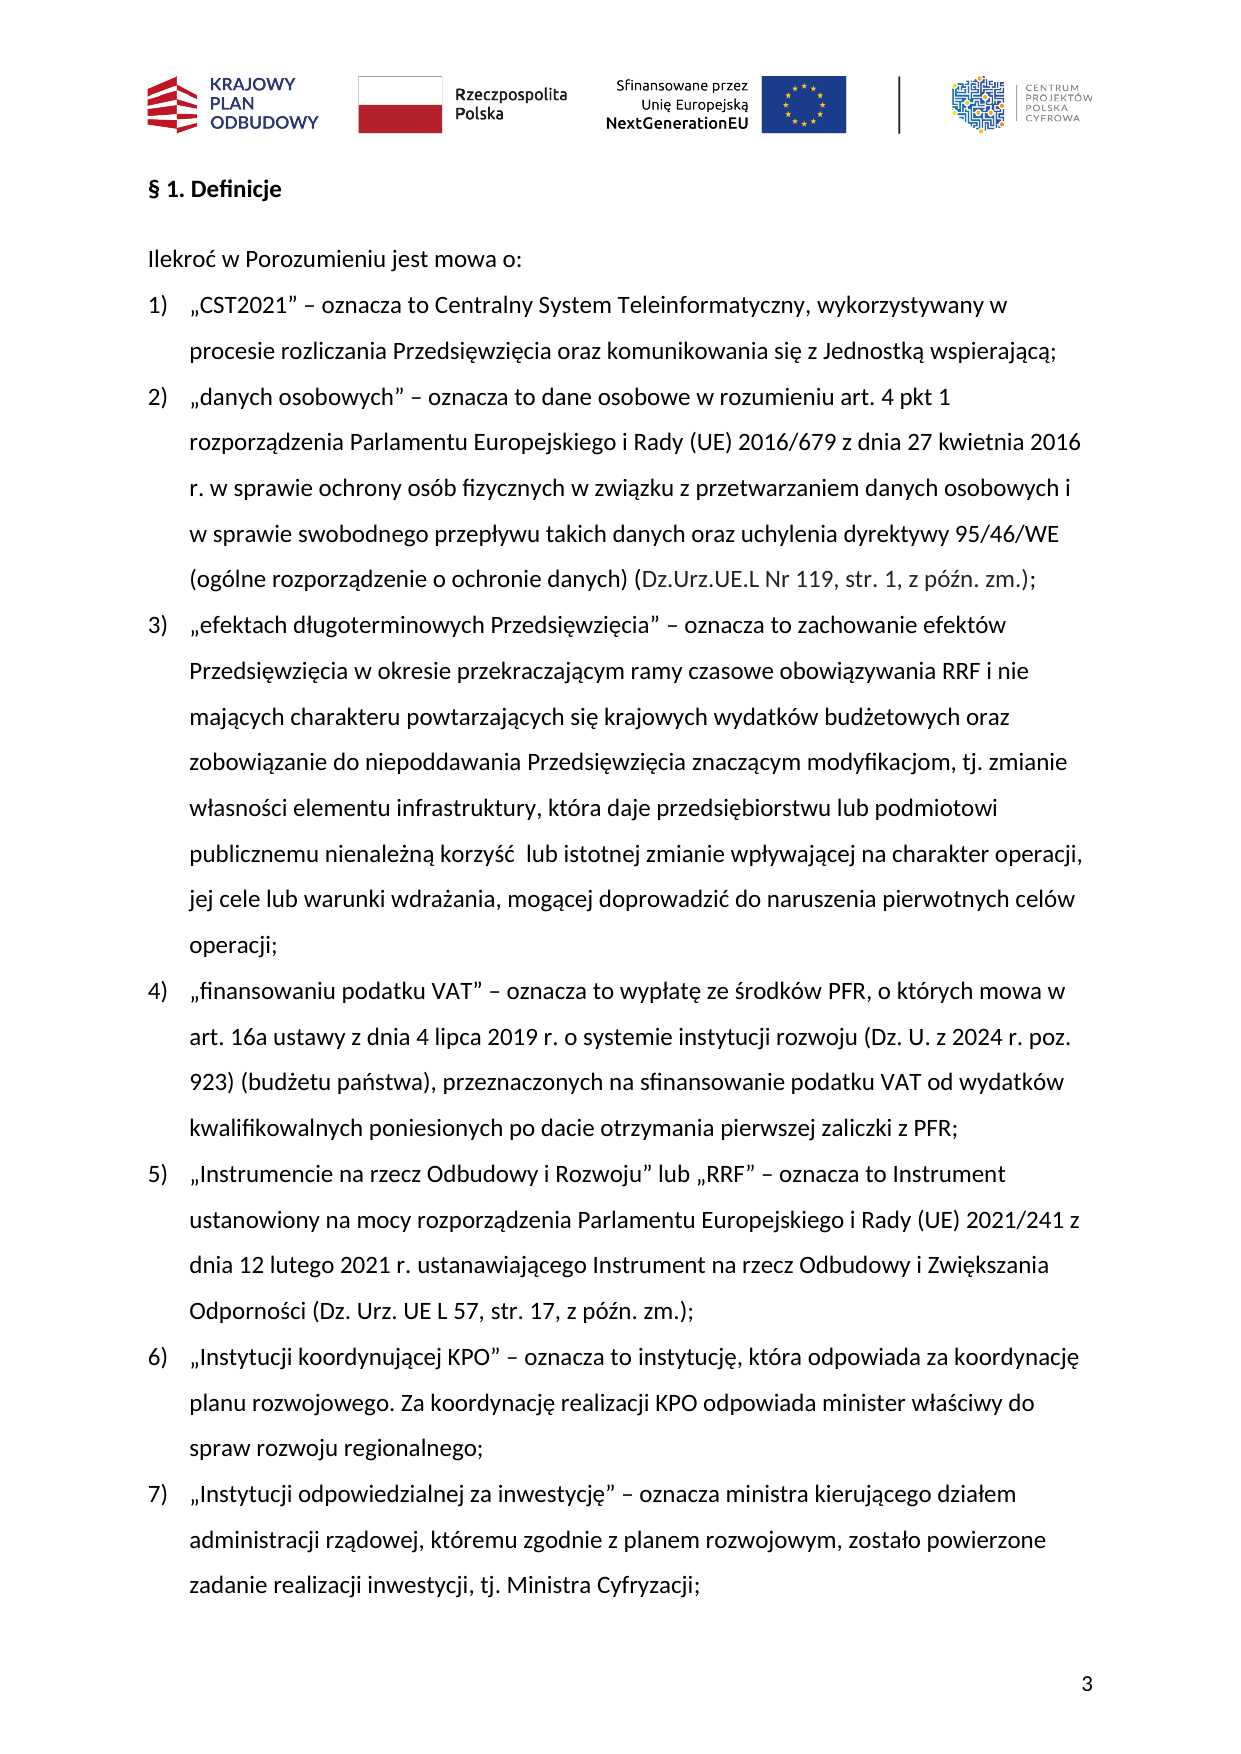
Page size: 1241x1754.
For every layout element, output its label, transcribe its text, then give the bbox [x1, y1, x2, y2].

list „CST2021” – oznacza to Centralny System Teleinformatyczny, wykorzystywany w procesie rozliczania Przedsięwzięcia oraz komunikowania się z Jednostką wspierającą; [148, 289, 1092, 365]
list „finansowaniu podatku VAT” – oznacza to wypłatę ze środków PFR, o których mowa w art. 16a ustawy z dnia 4 lipca 2019 r. o systemie instytucji rozwoju (Dz. U. z 2024 r. poz. 923) (budżetu państwa), przeznaczonych na sfinansowanie podatku VAT od wydatków kwalifikowalnych poniesionych po dacie otrzymania pierwszej zaliczki z PFR; [148, 975, 1092, 1143]
list „Instytucji odpowiedzialnej za inwestycję” – oznacza ministra kierującego działem administracji rządowej, któremu zgodnie z planem rozwojowym, zostało powierzone zadanie realizacji inwestycji, tj. Ministra Cyfryzacji; [148, 1478, 1092, 1600]
list „danych osobowych” – oznacza to dane osobowe w rozumieniu art. 4 pkt 1 rozporządzenia Parlamentu Europejskiego i Rady (UE) 2016/679 z dnia 27 kwietnia 2016 r. w sprawie ochrony osób fizycznych w związku z przetwarzaniem danych osobowych i w sprawie swobodnego przepływu takich danych oraz uchylenia dyrektywy 95/46/WE (ogólne rozporządzenie o ochronie danych) (Dz.Urz.UE.L Nr 119, str. 1, z późn. zm.); [148, 381, 1092, 594]
list „efektach długoterminowych Przedsięwzięcia” – oznacza to zachowanie efektów Przedsięwzięcia w okresie przekraczającym ramy czasowe obowiązywania RRF i nie mających charakteru powtarzających się krajowych wydatków budżetowych oraz zobowiązanie do niepoddawania Przedsięwzięcia znaczącym modyfikacjom, tj. zmianie własności elementu infrastruktury, która daje przedsiębiorstwu lub podmiotowi publicznemu nienależną korzyść lub istotnej zmianie wpływającej na charakter operacji, jej cele lub warunki wdrażania, mogącej doprowadzić do naruszenia pierwotnych celów operacji; [148, 609, 1092, 960]
text Ilekroć w Porozumieniu jest mowa o: [148, 243, 1092, 274]
picture [147, 76, 1093, 134]
subtitle § 1. Definicje [148, 173, 1092, 203]
list „Instrumencie na rzecz Odbudowy i Rozwoju” lub „RRF” – oznacza to Instrument ustanowiony na mocy rozporządzenia Parlamentu Europejskiego i Rady (UE) 2021/241 z dnia 12 lutego 2021 r. ustanawiającego Instrument na rzecz Odbudowy i Zwiększania Odporności (Dz. Urz. UE L 57, str. 17, z późn. zm.); [148, 1158, 1092, 1326]
list „Instytucji koordynującej KPO” – oznacza to instytucję, która odpowiada za koordynację planu rozwojowego. Za koordynację realizacji KPO odpowiada minister właściwy do spraw rozwoju regionalnego; [148, 1341, 1092, 1463]
